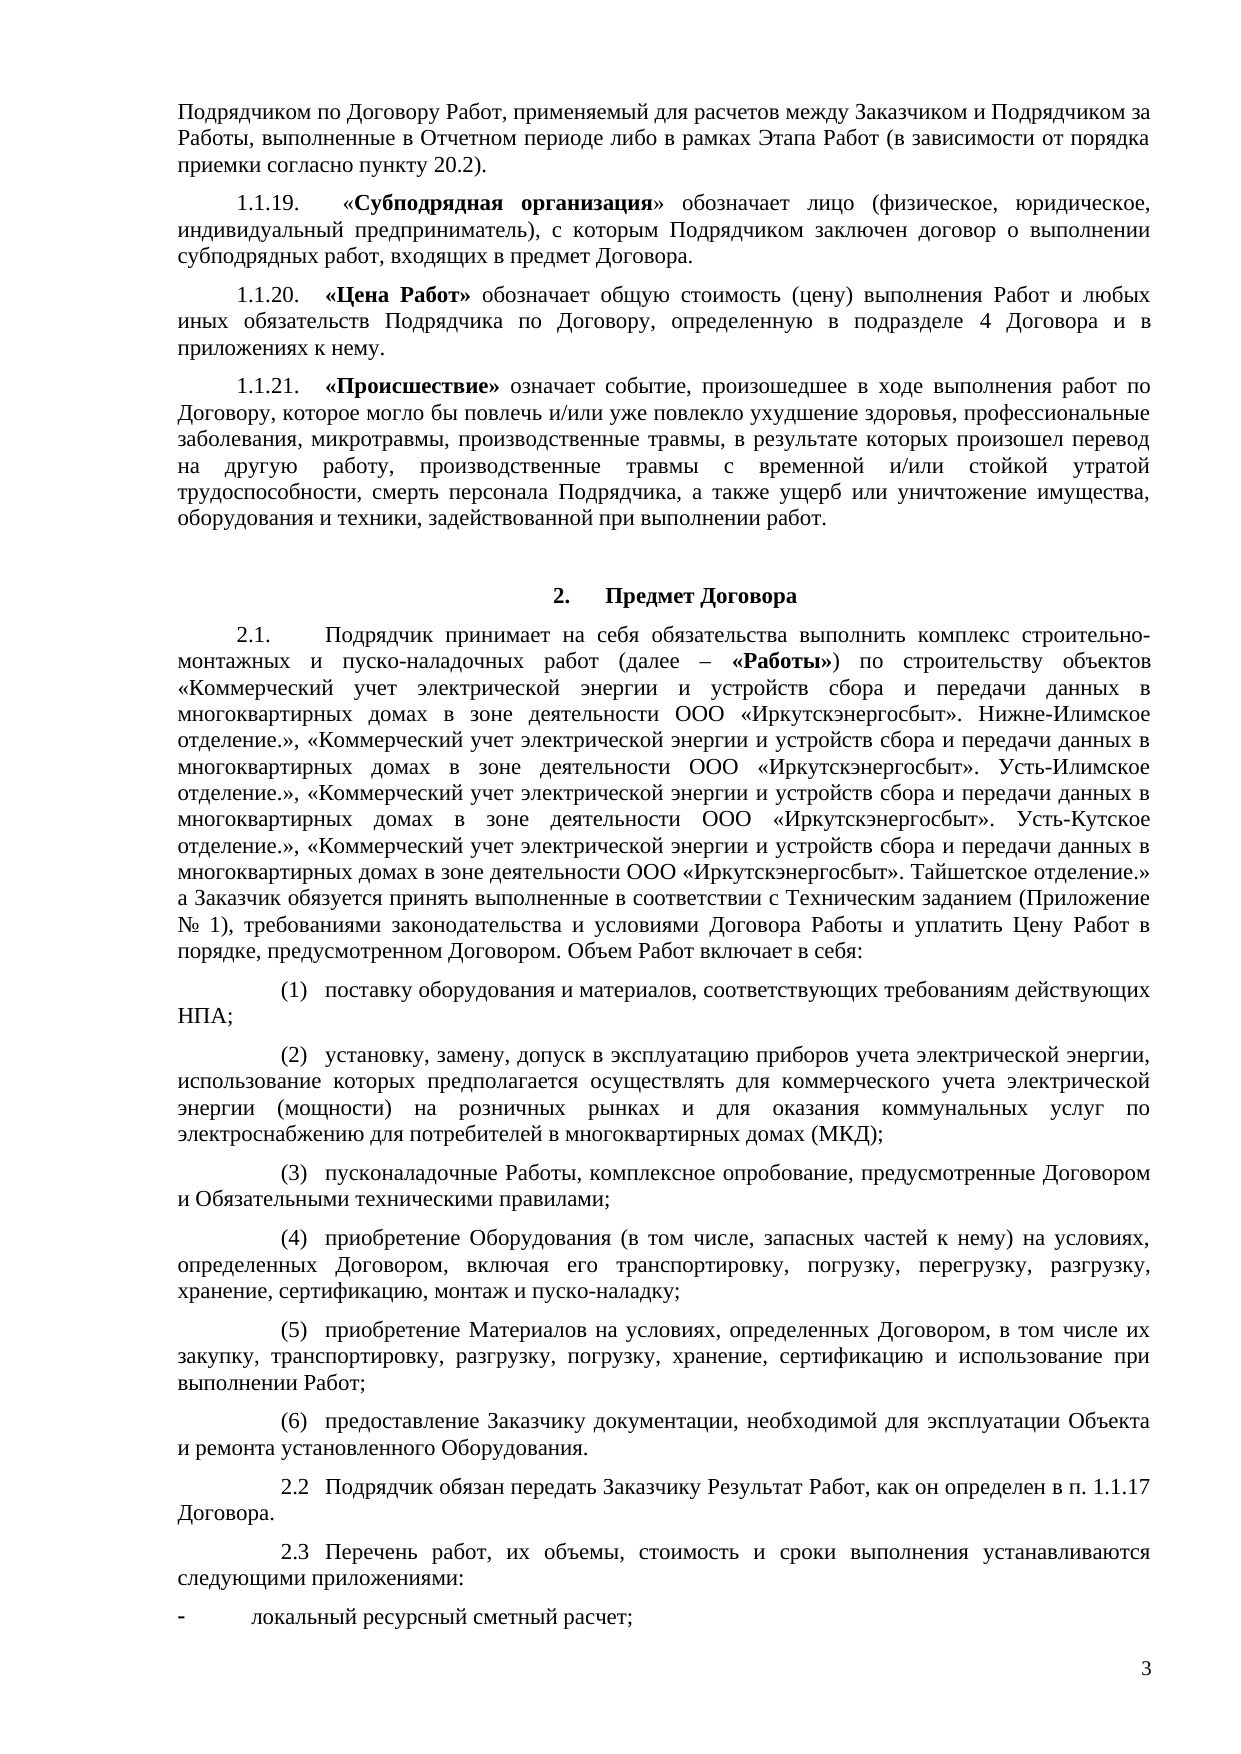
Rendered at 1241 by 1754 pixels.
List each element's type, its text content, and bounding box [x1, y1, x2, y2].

text поставку оборудования и материалов, соответствующих требованиям действующих НПА; [177, 976, 1152, 1029]
text приобретение Материалов на условиях, определенных Договором, в том числе их закупку, транспортировку, разгрузку, погрузку, хранение, сертификацию и использование при выполнении Работ; [177, 1316, 1152, 1395]
text пусконаладочные Работы, комплексное опробование, предусмотренные Договором и Обязательными техническими правилами; [177, 1159, 1152, 1212]
list локальный ресурсный сметный расчет; [177, 1603, 1152, 1629]
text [177, 98, 1152, 177]
list Перечень работ, их объемы, стоимость и сроки выполнения устанавливаются следующими приложениями: [177, 1538, 1152, 1591]
text Предмет Договора [177, 582, 1152, 608]
text предоставление Заказчику документации, необходимой для эксплуатации Объекта и ремонта установленного Оборудования. [177, 1407, 1152, 1460]
text «Субподрядная организация» обозначает лицо (физическое, юридическое, индивидуальный предприниматель), с которым Подрядчиком заключен договор о выполнении субподрядных работ, входящих в предмет Договора. [177, 189, 1152, 268]
list Подрядчик обязан передать Заказчику Результат Работ, как он определен в п. 1.1.17 Договора. [177, 1473, 1152, 1525]
text приобретение Оборудования (в том числе, запасных частей к нему) на условиях, определенных Договором, включая его транспортировку, погрузку, перегрузку, разгрузку, хранение, сертификацию, монтаж и пуско-наладку; [177, 1224, 1152, 1303]
text Подрядчик принимает на себя обязательства выполнить комплекс строительно-монтажных и пуско-наладочных работ (далее – «Работы») по строительству объектов «Коммерческий учет электрической энергии и устройств сбора и передачи данных в многоквартирных домах в зоне деятельности ООО «Иркутскэнергосбыт». Нижне-Илимское отделение.», «Коммерческий учет электрической энергии и устройств сбора и передачи данных в многоквартирных домах в зоне деятельности ООО «Иркутскэнергосбыт». Усть-Илимское отделение.», «Коммерческий учет электрической энергии и устройств сбора и передачи данных в многоквартирных домах в зоне деятельности ООО «Иркутскэнергосбыт». Усть-Кутское отделение.», «Коммерческий учет электрической энергии и устройств сбора и передачи данных в многоквартирных домах в зоне деятельности ООО «Иркутскэнергосбыт». Тайшетское отделение.» а Заказчик обязуется принять выполненные в соответствии с Техническим заданием (Приложение № 1), требованиями законодательства и условиями Договора Работы и уплатить Цену Работ в порядке, предусмотренном Договором. Объем Работ включает в себя: [177, 621, 1152, 963]
text «Происшествие» означает событие, произошедшее в ходе выполнения работ по Договору, которое могло бы повлечь и/или уже повлекло ухудшение здоровья, профессиональные заболевания, микротравмы, производственные травмы, в результате которых произошел перевод на другую работу, производственные травмы с временной и/или стойкой утратой трудоспособности, смерть персонала Подрядчика, а также ущерб или уничтожение имущества, оборудования и техники, задействованной при выполнении работ. [177, 373, 1152, 531]
text установку, замену, допуск в эксплуатацию приборов учета электрической энергии, использование которых предполагается осуществлять для коммерческого учета электрической энергии (мощности) на розничных рынках и для оказания коммунальных услуг по электроснабжению для потребителей в многоквартирных домах (МКД); [177, 1041, 1152, 1147]
text «Цена Работ» обозначает общую стоимость (цену) выполнения Работ и любых иных обязательств Подрядчика по Договору, определенную в подразделе 4 Договора и в приложениях к нему. [177, 281, 1152, 360]
